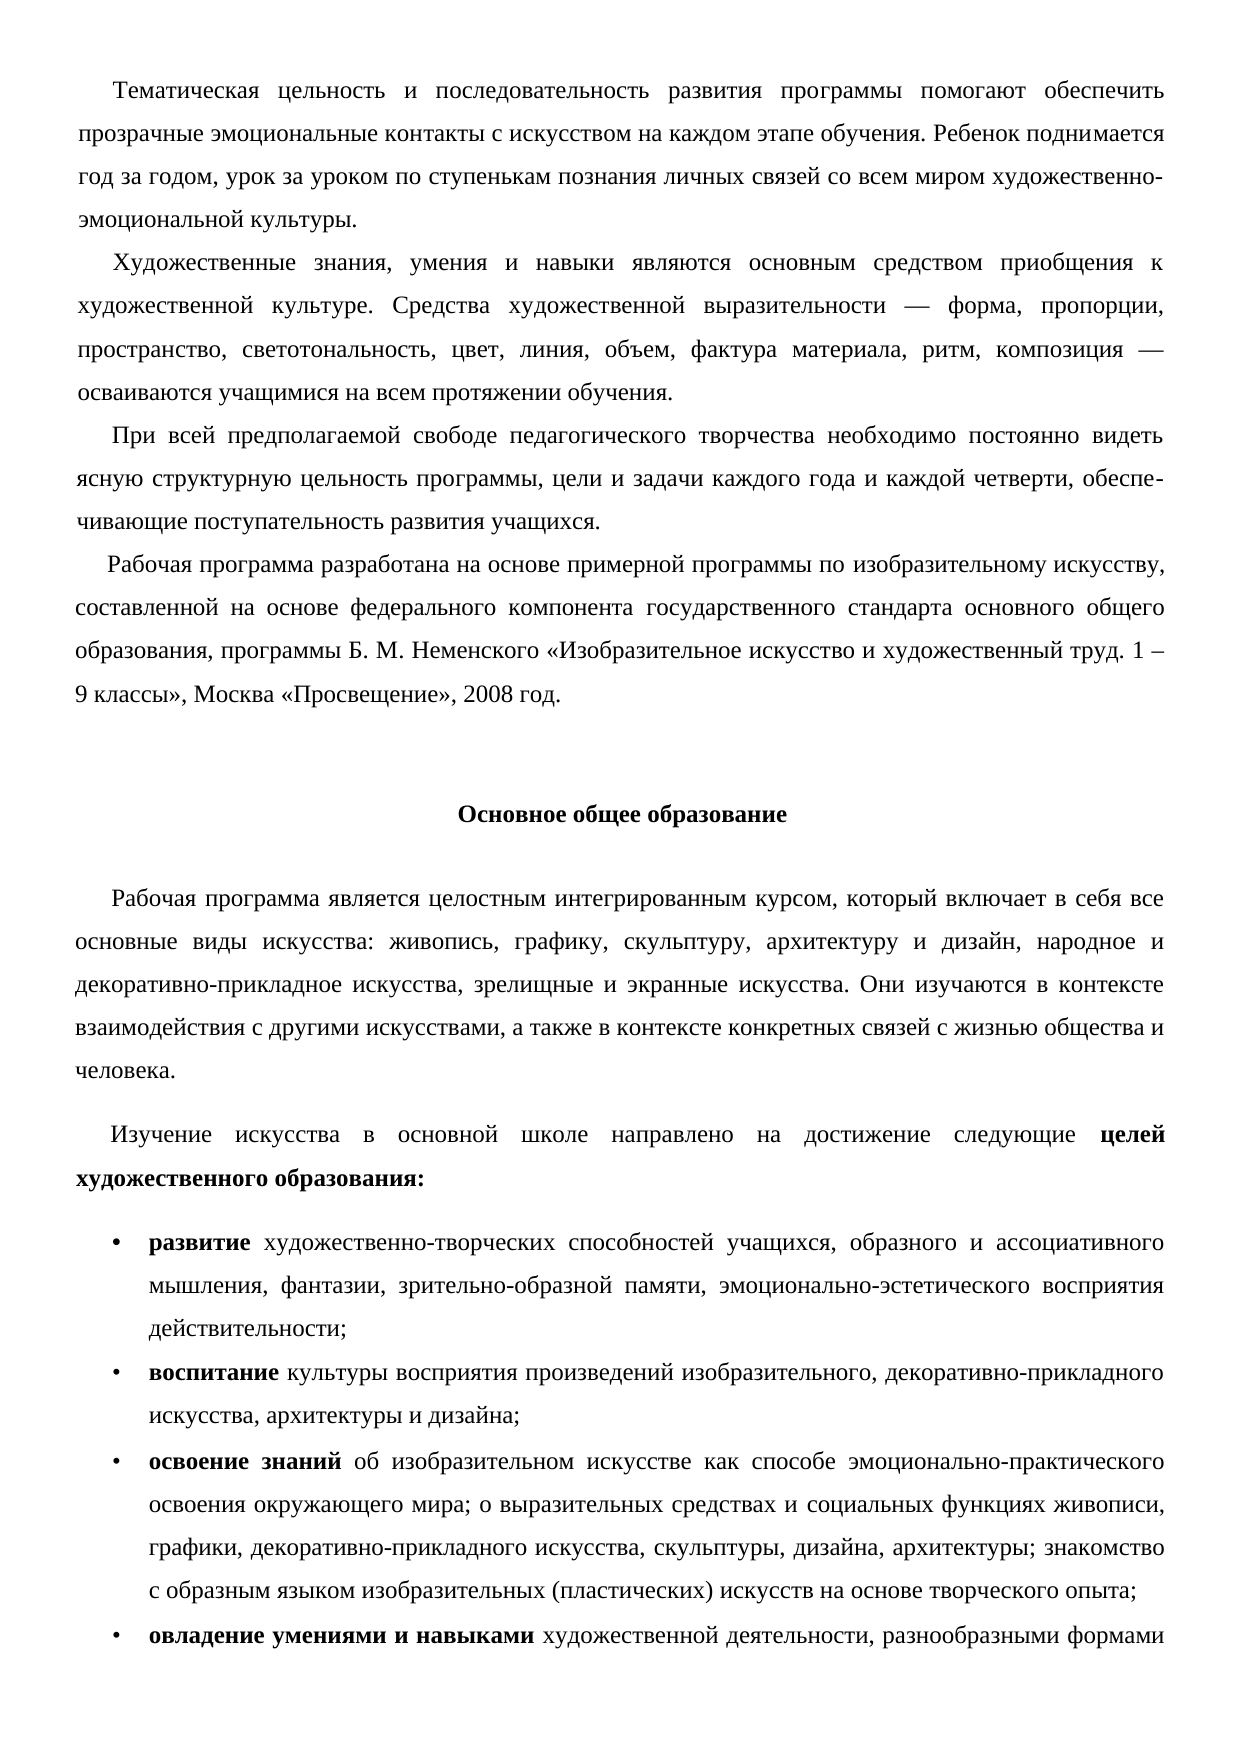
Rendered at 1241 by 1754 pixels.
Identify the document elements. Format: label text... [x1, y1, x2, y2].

list воспитание культуры восприятия произведений изобразительного, декоративно-прикладного искусства, архитектуры и дизайна; [112, 1357, 1164, 1429]
text При всей предполагаемой свободе педагогического творчества необходимо постоянно видеть ясную структурную цельность программы, цели и задачи каждого года и каждой четверти, обеспечивающие поступательность развития учащихся. [76, 420, 1164, 535]
text Изучение искусства в основной школе направлено на достижение следующие целей художественного образования: [76, 1119, 1165, 1191]
text Рабочая программа разработана на основе примерной программы по изобразительному искусству, составленной на основе федерального компонента государственного стандарта основного общего образования, программы Б. М. Неменского «Изобразительное искусство и художественный труд. 1 – 9 классы», Москва «Просвещение», 2008 год. [75, 549, 1165, 707]
list освоение знаний об изобразительном искусстве как способе эмоционально-практического освоения окружающего мира; о выразительных средствах и социальных функциях живописи, графики, декоративно-прикладного искусства, скульптуры, дизайна, архитектуры; знакомство с образным языком изобразительных (пластических) искусств на основе творческого опыта; [112, 1446, 1165, 1604]
text Тематическая цельность и последовательность развития программы помогают обеспечить прозрачные эмоциональные контакты с искусством на каждом этапе обучения. Ребенок поднимается год за годом, урок за уроком по ступенькам познания личных связей со всем миром художественно-эмоциональной культуры. [78, 75, 1164, 233]
text Художественные знания, умения и навыки являются основным средством приобщения к художественной культуре. Средства художественной выразительности — форма, пропорции, пространство, светотональность, цвет, линия, объем, фактура материала, ритм, композиция — осваиваются учащимися на всем протяжении обучения. [77, 247, 1164, 406]
list развитие художественно-творческих способностей учащихся, образного и ассоциативного мышления, фантазии, зрительно-образной памяти, эмоционально-эстетического восприятия действительности; [112, 1227, 1165, 1342]
text Рабочая программа является целостным интегрированным курсом, который включает в себя все основные виды искусства: живопись, графику, скульптуру, архитектуру и дизайн, народное и декоративно-прикладное искусства, зрелищные и экранные искусства. Они изучаются в контексте взаимодействия с другими искусствами, а также в контексте конкретных связей с жизнью общества и человека. [75, 883, 1165, 1084]
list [112, 1620, 1165, 1649]
text Основное общее образование [79, 799, 1165, 827]
